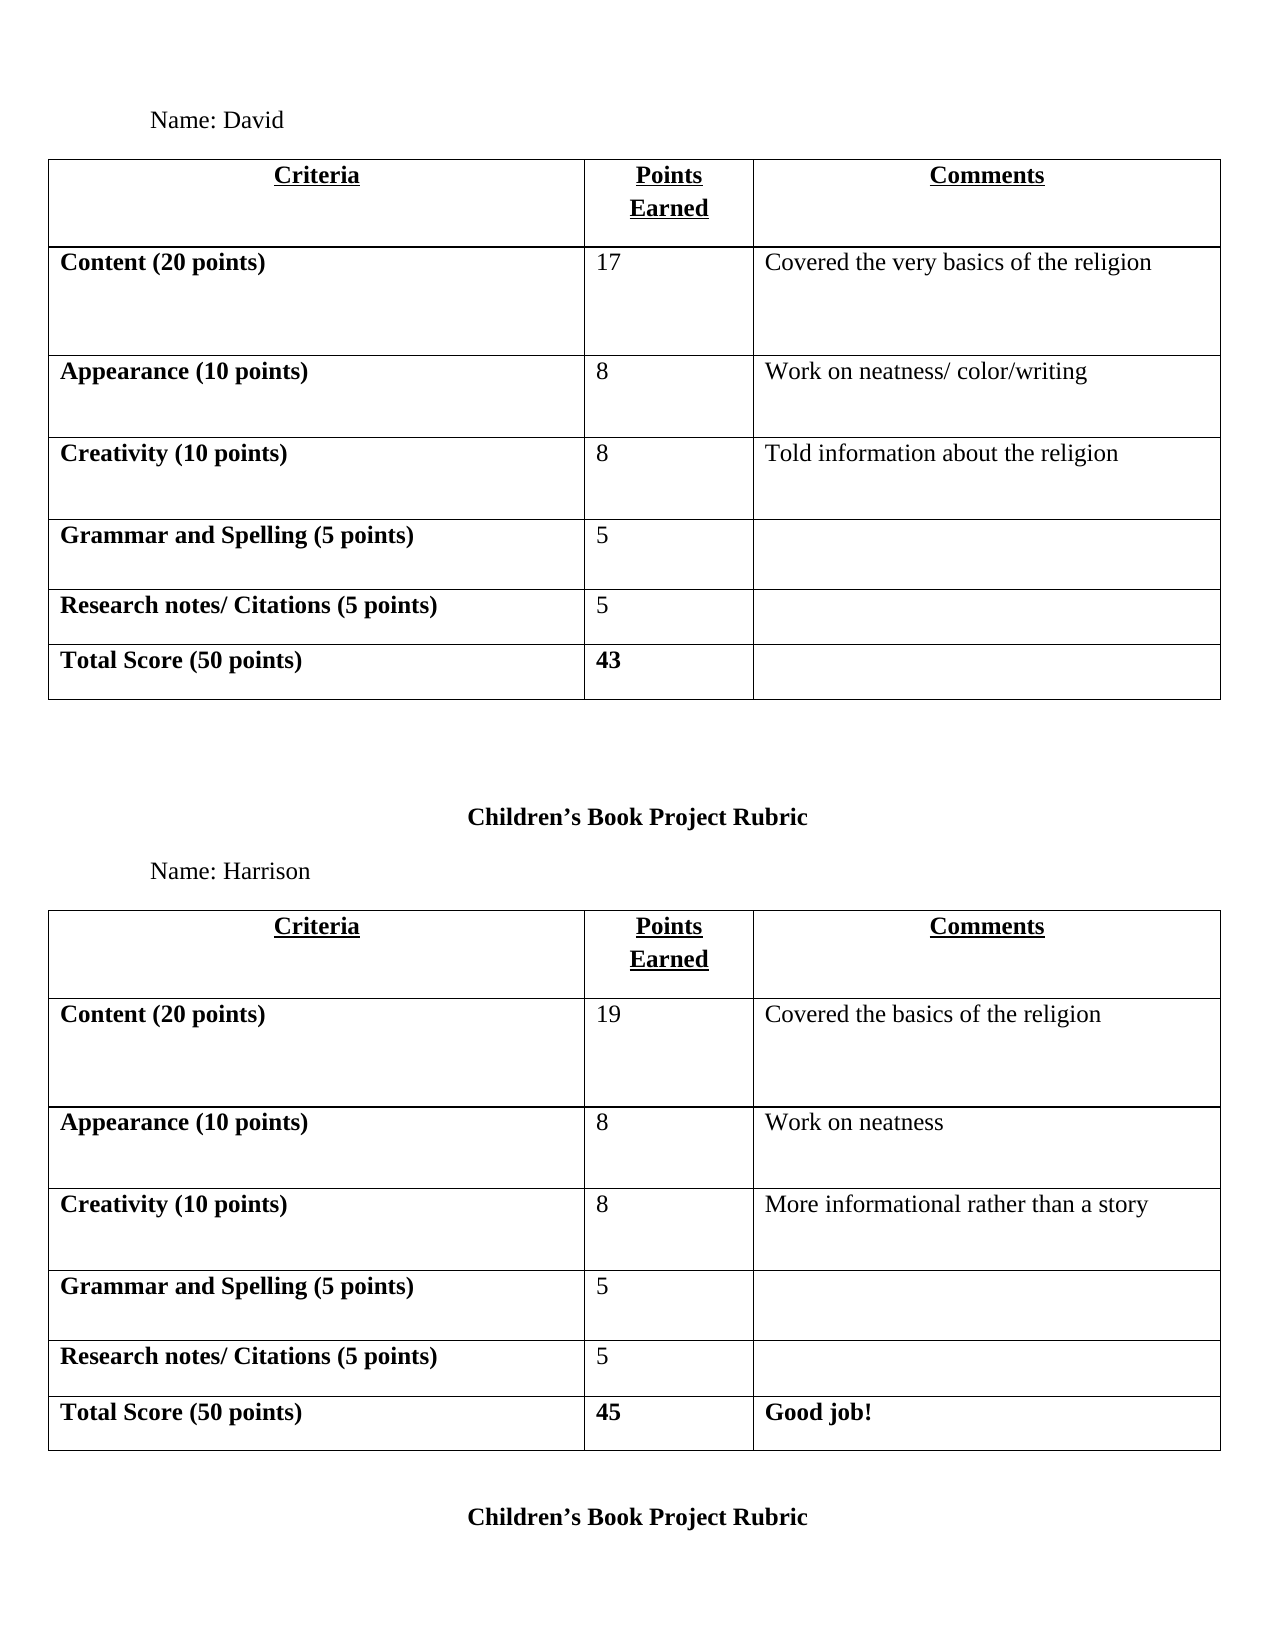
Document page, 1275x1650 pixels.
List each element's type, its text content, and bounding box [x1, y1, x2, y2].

table_cell Creativity (10 points) [49, 1189, 584, 1270]
table_cell Content (20 points) [49, 248, 584, 355]
table_cell Good job! [754, 1397, 1220, 1450]
table_cell [754, 645, 1220, 699]
table_cell 19 [585, 999, 753, 1106]
table_cell Work on neatness/ color/writing [754, 356, 1220, 437]
table_cell Creativity (10 points) [49, 438, 584, 519]
table_cell 8 [585, 1189, 753, 1270]
table_header Comments [754, 160, 1220, 246]
table_cell 5 [585, 1271, 753, 1340]
table_cell 5 [585, 520, 753, 589]
table_cell [754, 590, 1220, 644]
table_cell 5 [585, 1341, 753, 1396]
table_cell 5 [585, 590, 753, 644]
table_cell Grammar and Spelling (5 points) [49, 520, 584, 589]
table_cell [754, 520, 1220, 589]
table_header Points Earned [585, 160, 753, 246]
table_header Comments [754, 911, 1220, 998]
table_cell Total Score (50 points) [49, 645, 584, 699]
table_cell 17 [585, 248, 753, 355]
table_cell Total Score (50 points) [49, 1397, 584, 1450]
table_cell Content (20 points) [49, 999, 584, 1106]
table_cell Appearance (10 points) [49, 356, 584, 437]
table_cell Told information about the religion [754, 438, 1220, 519]
table_cell 8 [585, 1108, 753, 1188]
table_cell 45 [585, 1397, 753, 1450]
table_cell Research notes/ Citations (5 points) [49, 1341, 584, 1396]
table_cell Appearance (10 points) [49, 1108, 584, 1188]
table_header Criteria [49, 160, 584, 246]
table_cell Covered the very basics of the religion [754, 248, 1220, 355]
table_cell 8 [585, 438, 753, 519]
table_header Points Earned [585, 911, 753, 998]
text Children’s Book Project Rubric [150, 1502, 1125, 1531]
table_cell Grammar and Spelling (5 points) [49, 1271, 584, 1340]
text Name: David [150, 105, 1125, 134]
table_cell 8 [585, 356, 753, 437]
table_cell Research notes/ Citations (5 points) [49, 590, 584, 644]
text Name: Harrison [150, 856, 1125, 885]
text Children’s Book Project Rubric [150, 802, 1125, 831]
table_cell [754, 1271, 1220, 1340]
table_cell 43 [585, 645, 753, 699]
table_cell [754, 1341, 1220, 1396]
table_cell Work on neatness [754, 1108, 1220, 1188]
table_cell More informational rather than a story [754, 1189, 1220, 1270]
table_cell Covered the basics of the religion [754, 999, 1220, 1106]
table_header Criteria [49, 911, 584, 998]
